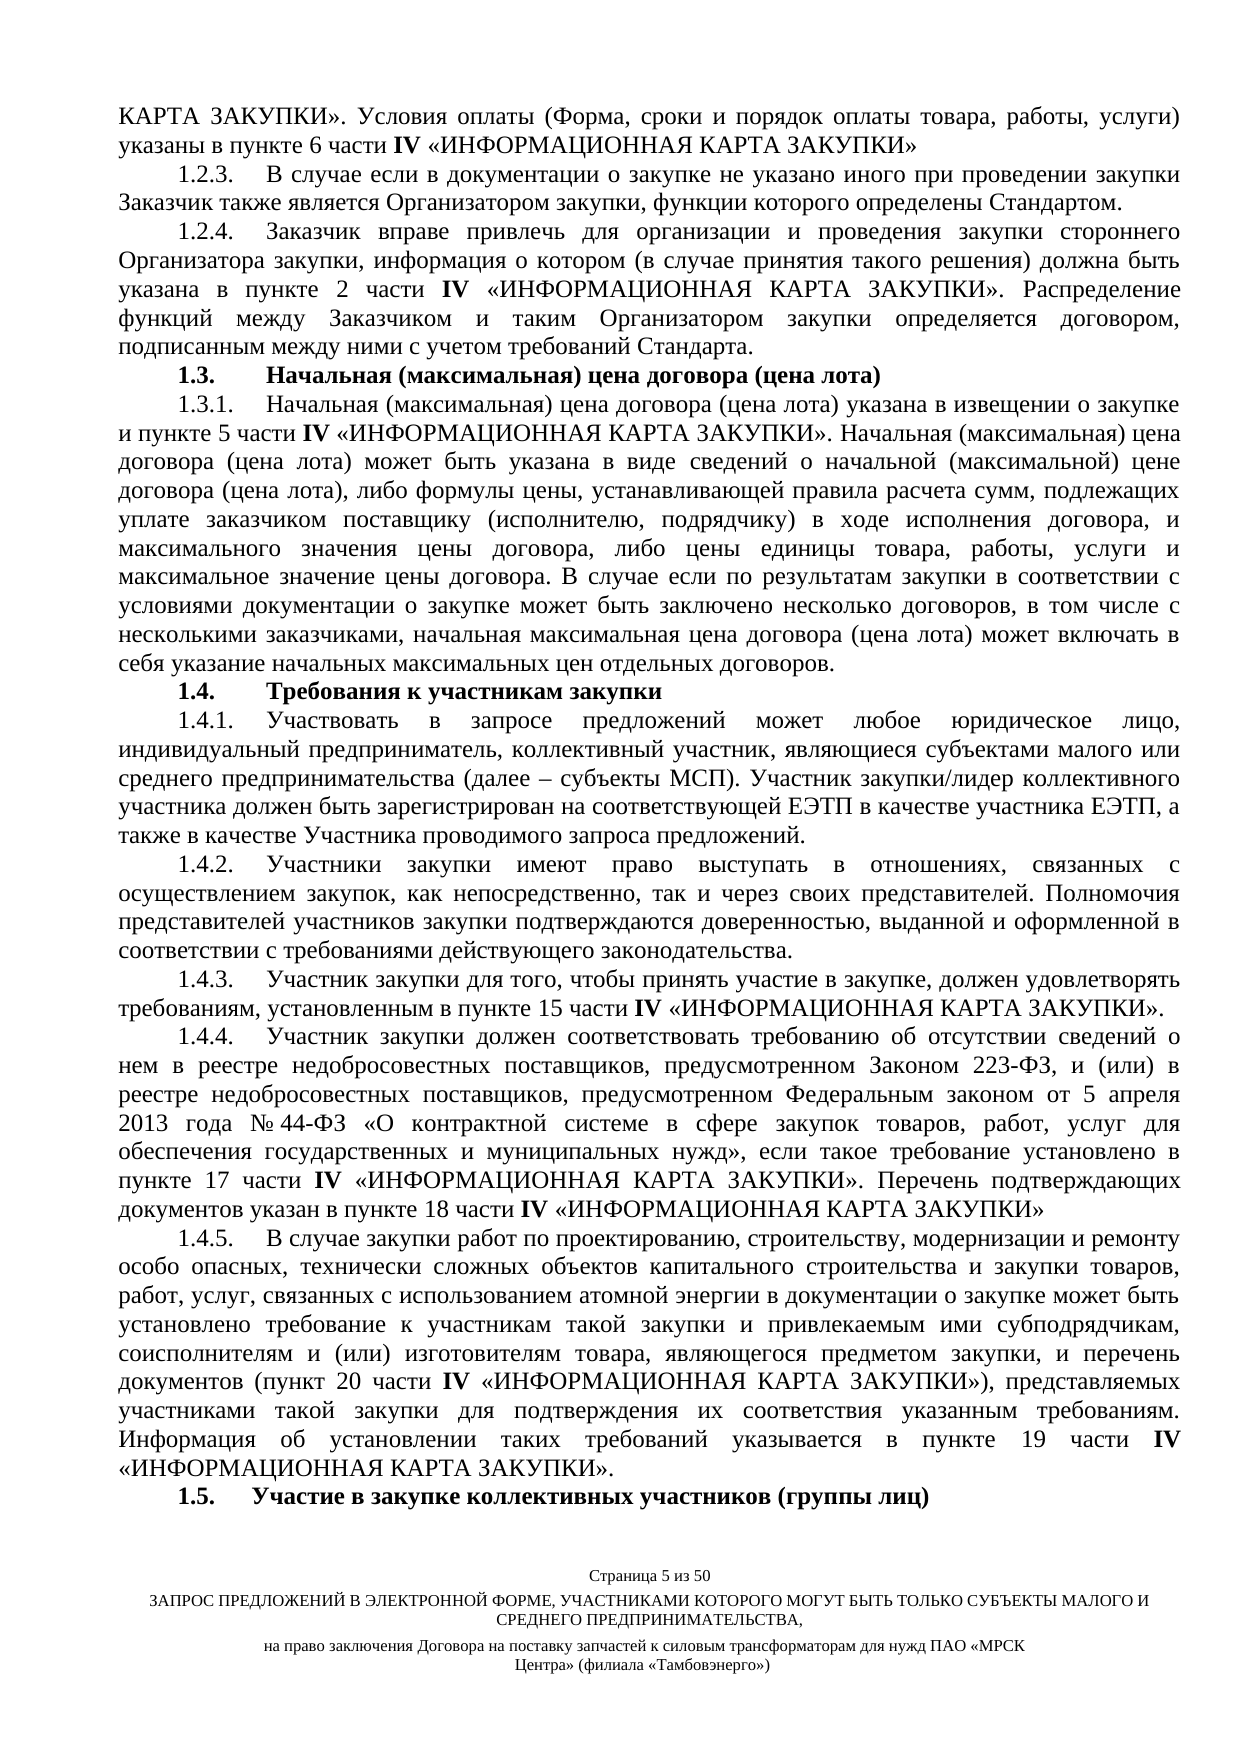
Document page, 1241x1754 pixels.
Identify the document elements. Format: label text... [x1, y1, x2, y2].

subtitle Участие в закупке коллективных участников (группы лиц) [118, 1481, 1181, 1510]
subtitle Начальная (максимальная) цена договора (цена лота) указана в извещении о закупке и пункте 5 части IV «ИНФОРМАЦИОННАЯ КАРТА ЗАКУПКИ». Начальная (максимальная) цена договора (цена лота) может быть указана в виде сведений о начальной (максимальной) цене договора (цена лота), либо формулы цены, устанавливающей правила расчета сумм, подлежащих уплате заказчиком поставщику (исполнителю, подрядчику) в ходе исполнения договора, и максимального значения цены договора, либо цены единицы товара, работы, услуги и максимальное значение цены договора. В случае если по результатам закупки в соответствии с условиями документации о закупке может быть заключено несколько договоров, в том числе с несколькими заказчиками, начальная максимальная цена договора (цена лота) может включать в себя указание начальных максимальных цен отдельных договоров. [118, 389, 1181, 676]
subtitle Начальная (максимальная) цена договора (цена лота) [118, 360, 1181, 389]
subtitle Участвовать в запросе предложений может любое юридическое лицо, индивидуальный предприниматель, коллективный участник, являющиеся субъектами малого или среднего предпринимательства (далее – субъекты МСП). Участник закупки/лидер коллективного участника должен быть зарегистрирован на соответствующей ЕЭТП в качестве участника ЕЭТП, а также в качестве Участника проводимого запроса предложений. [118, 705, 1181, 849]
subtitle Заказчик вправе привлечь для организации и проведения закупки стороннего Организатора закупки, информация о котором (в случае принятия такого решения) должна быть указана в пункте 2 части IV «ИНФОРМАЦИОННАЯ КАРТА ЗАКУПКИ». Распределение функций между Заказчиком и таким Организатором закупки определяется договором, подписанным между ними с учетом требований Стандарта. [118, 216, 1181, 360]
subtitle В случае закупки работ по проектированию, строительству, модернизации и ремонту особо опасных, технически сложных объектов капитального строительства и закупки товаров, работ, услуг, связанных с использованием атомной энергии в документации о закупке может быть установлено требование к участникам такой закупки и привлекаемым ими субподрядчикам, соисполнителям и (или) изготовителям товара, являющегося предметом закупки, и перечень документов (пункт 20 части IV «ИНФОРМАЦИОННАЯ КАРТА ЗАКУПКИ»), представляемых участниками такой закупки для подтверждения их соответствия указанным требованиям. Информация об установлении таких требований указывается в пункте 19 части IV «ИНФОРМАЦИОННАЯ КАРТА ЗАКУПКИ». [118, 1223, 1181, 1481]
subtitle Участники закупки имеют право выступать в отношениях, связанных с осуществлением закупок, как непосредственно, так и через своих представителей. Полномочия представителей участников закупки подтверждаются доверенностью, выданной и оформленной в соответствии с требованиями действующего законодательства. [118, 849, 1181, 964]
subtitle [118, 101, 1181, 159]
subtitle Участник закупки должен соответствовать требованию об отсутствии сведений о нем в реестре недобросовестных поставщиков, предусмотренном Законом 223-ФЗ, и (или) в реестре недобросовестных поставщиков, предусмотренном Федеральным законом от 5 апреля 2013 года № 44-ФЗ «О контрактной системе в сфере закупок товаров, работ, услуг для обеспечения государственных и муниципальных нужд», если такое требование установлено в пункте 17 части IV «ИНФОРМАЦИОННАЯ КАРТА ЗАКУПКИ». Перечень подтверждающих документов указан в пункте 18 части IV «ИНФОРМАЦИОННАЯ КАРТА ЗАКУПКИ» [118, 1021, 1181, 1223]
subtitle В случае если в документации о закупке не указано иного при проведении закупки Заказчик также является Организатором закупки, функции которого определены Стандартом. [118, 159, 1181, 216]
subtitle Участник закупки для того, чтобы принять участие в закупке, должен удовлетворять требованиям, установленным в пункте 15 части IV «ИНФОРМАЦИОННАЯ КАРТА ЗАКУПКИ». [118, 964, 1181, 1021]
subtitle Требования к участникам закупки [118, 676, 1181, 705]
